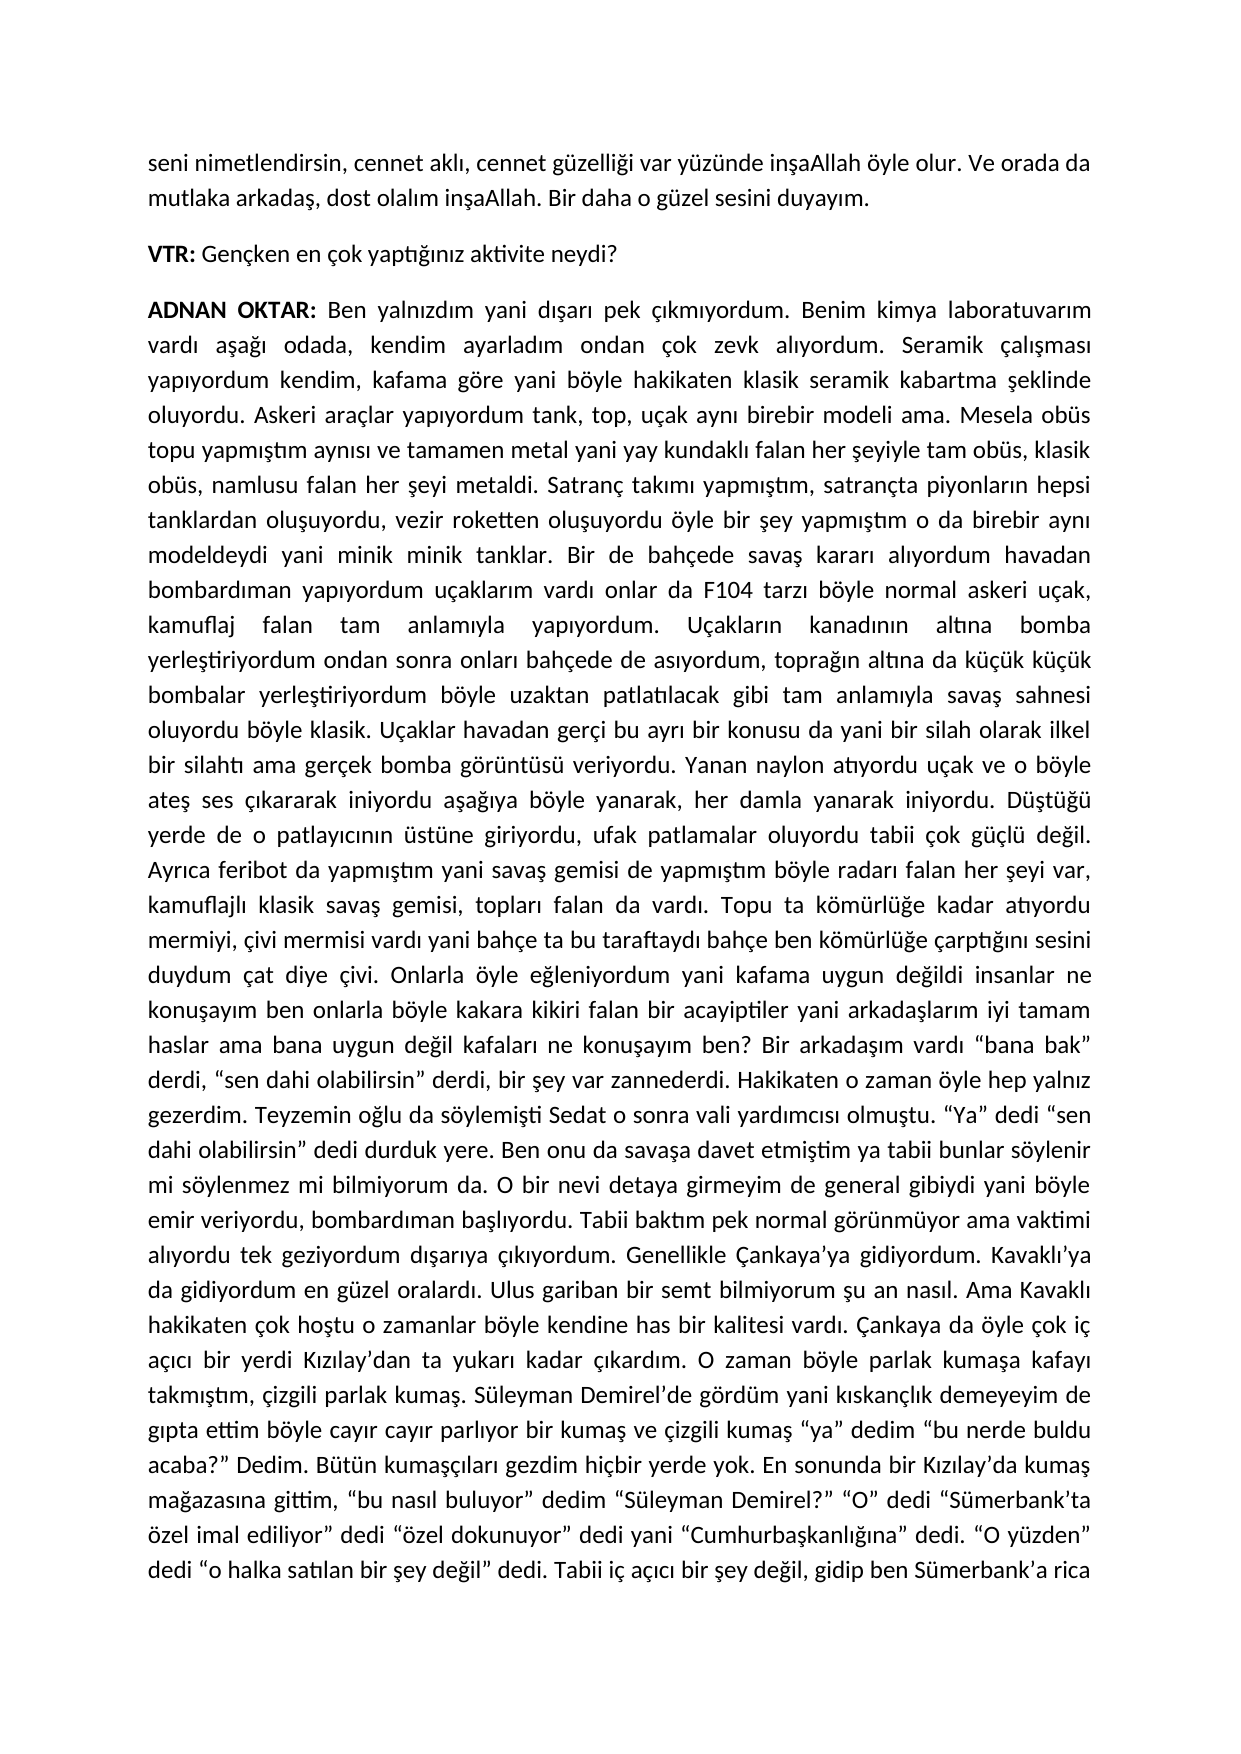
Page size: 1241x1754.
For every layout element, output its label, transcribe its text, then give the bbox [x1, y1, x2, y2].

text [148, 294, 1093, 1585]
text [148, 148, 1093, 213]
text VTR: Gençken en çok yaptığınız aktivite neydi? [148, 238, 1093, 269]
